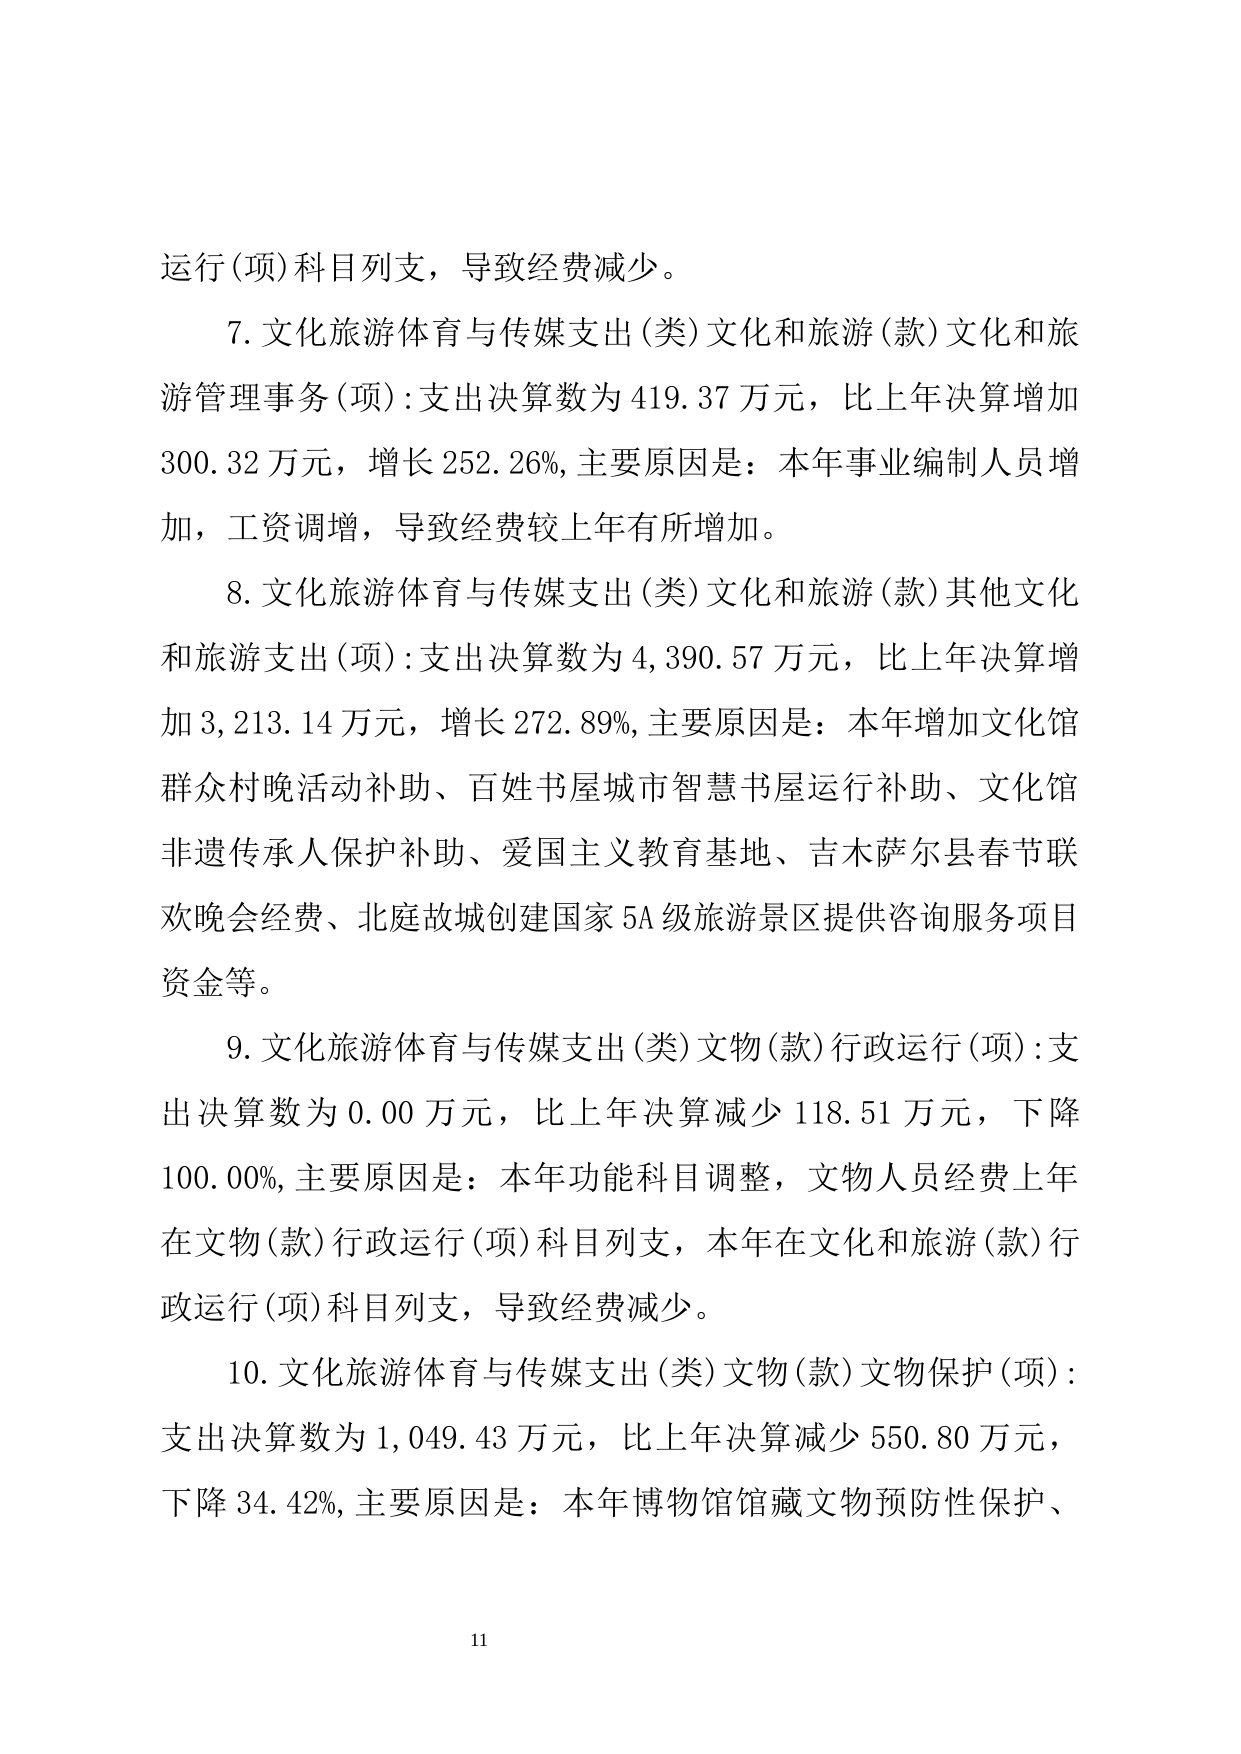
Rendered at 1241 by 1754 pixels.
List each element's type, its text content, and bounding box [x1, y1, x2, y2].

text 7.文化旅游体育与传媒支出(类)文化和旅游(款)文化和旅游管理事务(项):支出决算数为419.37万元，比上年决算增加300.32万元，增长252.26%,主要原因是：本年事业编制人员增加，工资调增，导致经费较上年有所增加。 [159, 298, 1081, 558]
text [159, 233, 1081, 298]
text 9.文化旅游体育与传媒支出(类)文物(款)行政运行(项):支出决算数为0.00万元，比上年决算减少118.51万元，下降100.00%,主要原因是：本年功能科目调整，文物人员经费上年在文物(款)行政运行(项)科目列支，本年在文化和旅游(款)行政运行(项)科目列支，导致经费减少。 [159, 1013, 1081, 1338]
text 8.文化旅游体育与传媒支出(类)文化和旅游(款)其他文化和旅游支出(项):支出决算数为4,390.57万元，比上年决算增加3,213.14万元，增长272.89%,主要原因是：本年增加文化馆群众村晚活动补助、百姓书屋城市智慧书屋运行补助、文化馆非遗传承人保护补助、爱国主义教育基地、吉木萨尔县春节联欢晚会经费、北庭故城创建国家5A级旅游景区提供咨询服务项目资金等。 [159, 558, 1081, 1013]
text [159, 1338, 1081, 1533]
